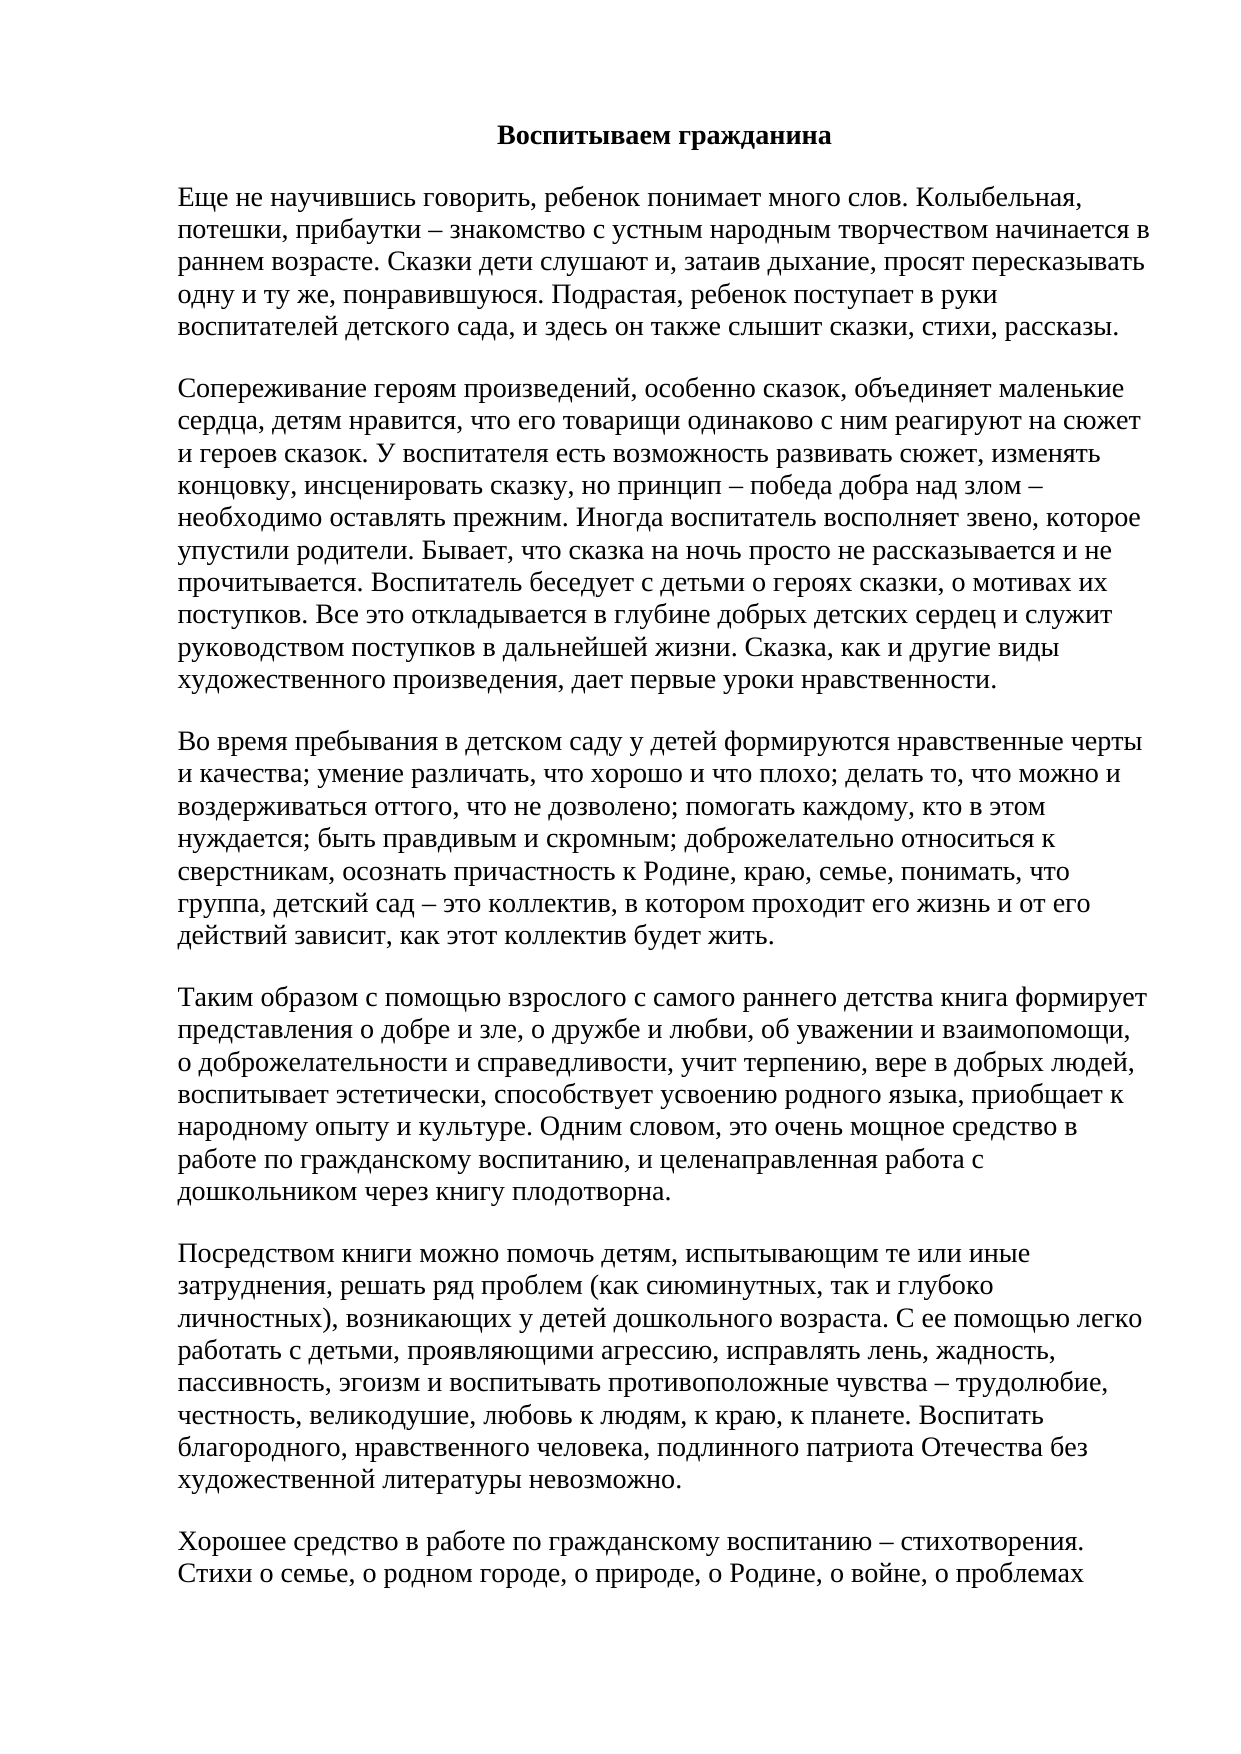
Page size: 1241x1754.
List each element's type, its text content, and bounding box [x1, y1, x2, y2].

text Еще не научившись говорить, ребенок понимает много слов. Колыбельная, потешки, прибаутки – знакомство с устным народным творчеством начинается в раннем возрасте. Сказки дети слушают и, затаив дыхание, просят пересказывать одну и ту же, понравившуюся. Подрастая, ребенок поступает в руки воспитателей детского сада, и здесь он также слышит сказки, стихи, рассказы. [177, 180, 1152, 342]
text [177, 1524, 1152, 1589]
text Таким образом с помощью взрослого с самого раннего детства книга формирует представления о добре и зле, о дружбе и любви, об уважении и взаимопомощи, о доброжелательности и справедливости, учит терпению, вере в добрых людей, воспитывает эстетически, способствует усвоению родного языка, приобщает к народному опыту и культуре. Одним словом, это очень мощное средство в работе по гражданскому воспитанию, и целенаправленная работа с дошкольником через книгу плодотворна. [177, 980, 1152, 1207]
text Сопереживание героям произведений, особенно сказок, объединяет маленькие сердца, детям нравится, что его товарищи одинаково с ним реагируют на сюжет и героев сказок. У воспитателя есть возможность развивать сюжет, изменять концовку, инсценировать сказку, но принцип – победа добра над злом – необходимо оставлять прежним. Иногда воспитатель восполняет звено, которое упустили родители. Бывает, что сказка на ночь просто не рассказывается и не прочитывается. Воспитатель беседует с детьми о героях сказки, о мотивах их поступков. Все это откладывается в глубине добрых детских сердец и служит руководством поступков в дальнейшей жизни. Сказка, как и другие виды художественного произведения, дает первые уроки нравственности. [177, 371, 1152, 695]
text Посредством книги можно помочь детям, испытывающим те или иные затруднения, решать ряд проблем (как сиюминутных, так и глубоко личностных), возникающих у детей дошкольного возраста. С ее помощью легко работать с детьми, проявляющими агрессию, исправлять лень, жадность, пассивность, эгоизм и воспитывать противоположные чувства – трудолюбие, честность, великодушие, любовь к людям, к краю, к планете. Воспитать благородного, нравственного человека, подлинного патриота Отечества без художественной литературы невозможно. [177, 1236, 1152, 1495]
text Во время пребывания в детском саду у детей формируются нравственные черты и качества; умение различать, что хорошо и что плохо; делать то, что можно и воздерживаться оттого, что не дозволено; помогать каждому, кто в этом нуждается; быть правдивым и скромным; доброжелательно относиться к сверстникам, осознать причастность к Родине, краю, семье, понимать, что группа, детский сад – это коллектив, в котором проходит его жизнь и от его действий зависит, как этот коллектив будет жить. [177, 724, 1152, 951]
text Воспитываем гражданина [177, 118, 1152, 151]
